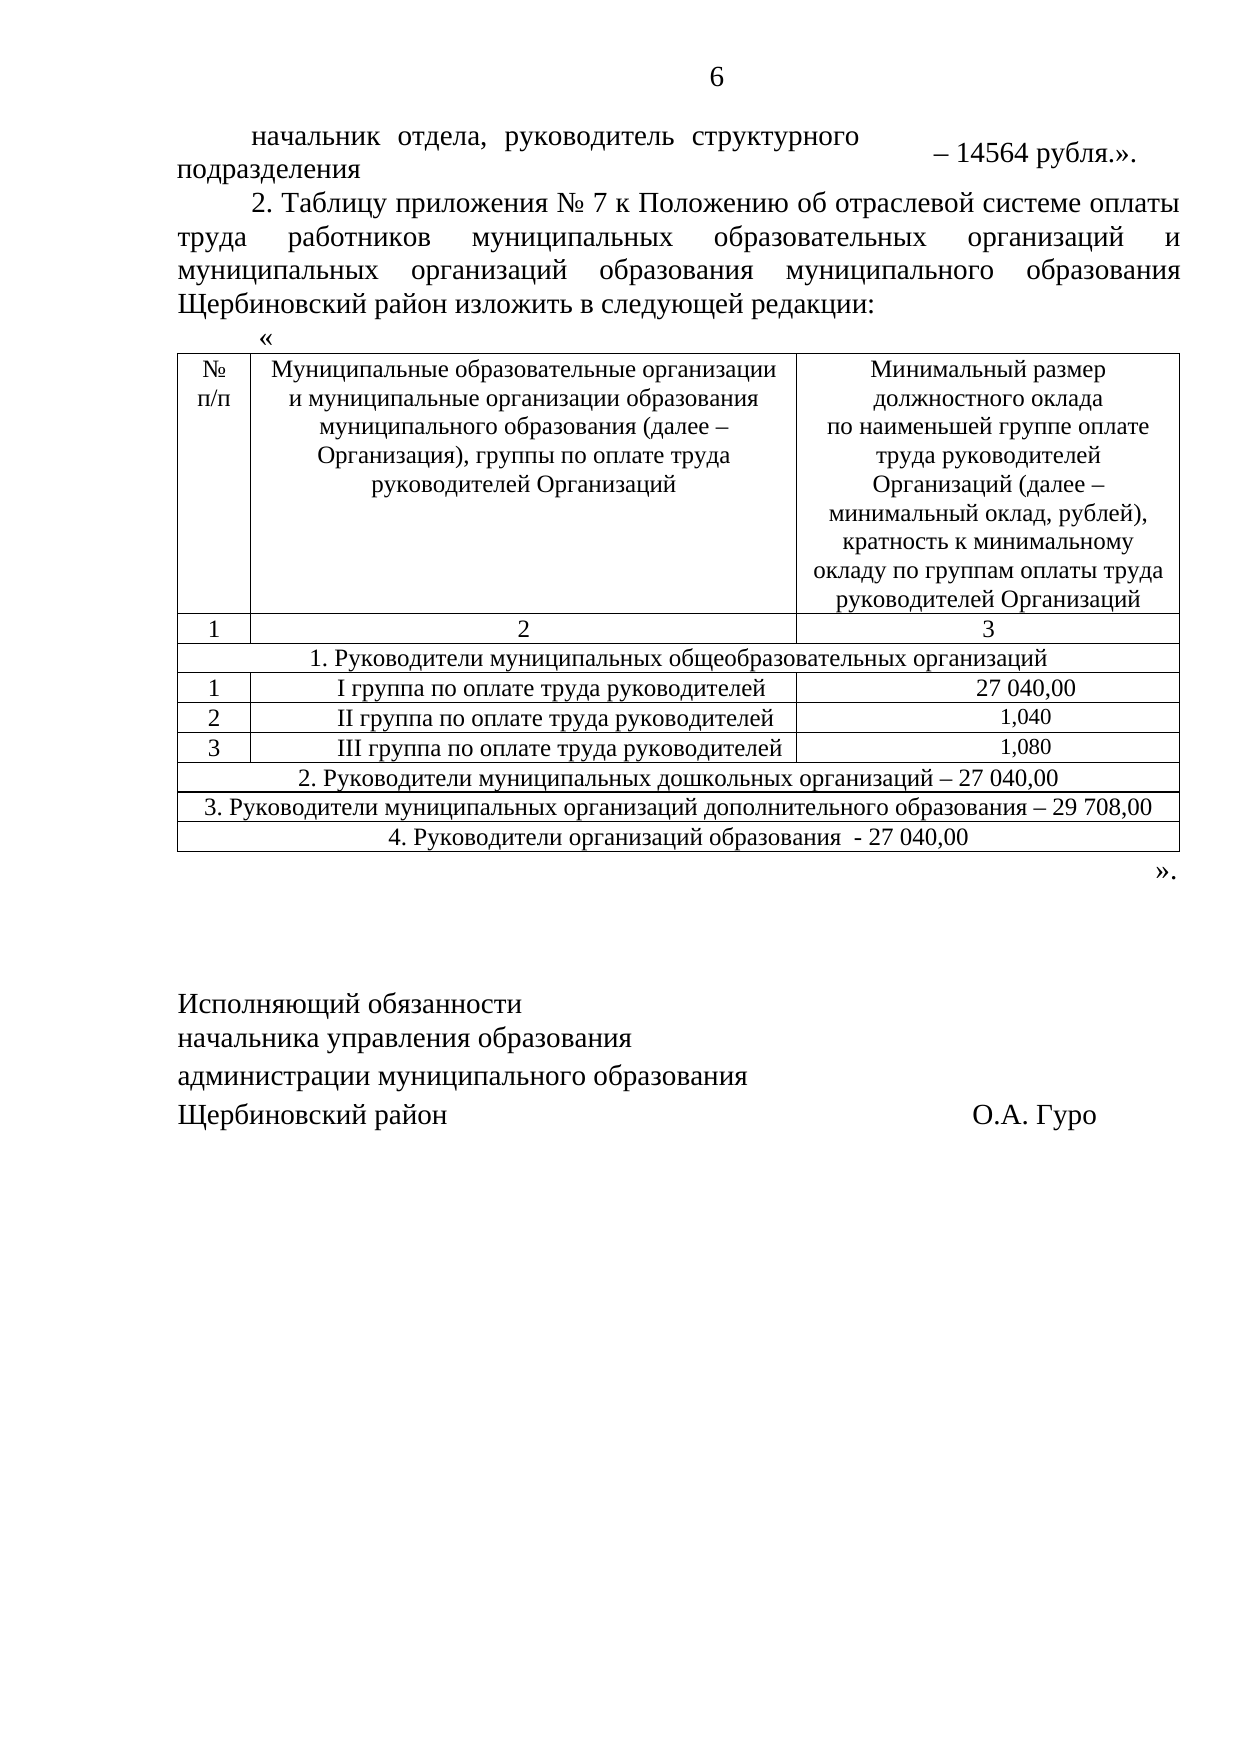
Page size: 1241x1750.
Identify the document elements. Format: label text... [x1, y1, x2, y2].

table_cell – 14564 рубля.». [871, 118, 1169, 185]
text « [177, 319, 1181, 353]
table_header Минимальный размер должностного оклада по наименьшей группе оплате труда руководителей Организаций (далее – минимальный оклад, рублей), кратность к минимальному окладу по группам оплаты труда руководителей Организаций [797, 354, 1179, 613]
table_cell 2. Руководители муниципальных дошкольных организаций – 27 040,00 [178, 763, 1179, 791]
table_cell II группа по оплате труда руководителей [251, 703, 796, 732]
table_cell 1,080 [797, 733, 1179, 762]
table_cell начальник отдела, руководитель структурного подразделения [165, 118, 871, 185]
table_cell 27 040,00 [797, 673, 1179, 702]
table_header Муниципальные образовательные организации и муниципальные организации образования муниципального образования (далее –Организация), группы по оплате труда руководителей Организаций [251, 354, 796, 613]
table_cell 1 [178, 614, 250, 642]
table_cell 4. Руководители организаций образования - 27 040,00 [178, 822, 1179, 851]
table_header № п/п [178, 354, 250, 613]
table_cell 1 [178, 673, 250, 702]
text Исполняющий обязанности [177, 986, 1181, 1020]
text 2. Таблицу приложения № 7 к Положению об отраслевой системе оплаты труда работников муниципальных образовательных организаций и муниципальных организаций образования муниципального образования Щербиновский район изложить в следующей редакции: [177, 185, 1181, 319]
table_cell 3. Руководители муниципальных организаций дополнительного образования – 29 708,00 [178, 793, 1179, 821]
text начальника управления образования [177, 1020, 1181, 1053]
table_cell III группа по оплате труда руководителей [251, 733, 796, 762]
text Щербиновский район О.А. Гуро [177, 1097, 1181, 1130]
table_cell I группа по оплате труда руководителей [251, 673, 796, 702]
table_cell 3 [178, 733, 250, 762]
text ». [177, 852, 1181, 886]
table_cell 1,040 [797, 703, 1179, 732]
table_cell 3 [797, 614, 1179, 642]
table_cell 2 [251, 614, 796, 642]
text администрации муниципального образования [177, 1058, 1181, 1092]
table_cell 1. Руководители муниципальных общеобразовательных организаций [178, 644, 1179, 672]
table_cell 2 [178, 703, 250, 732]
